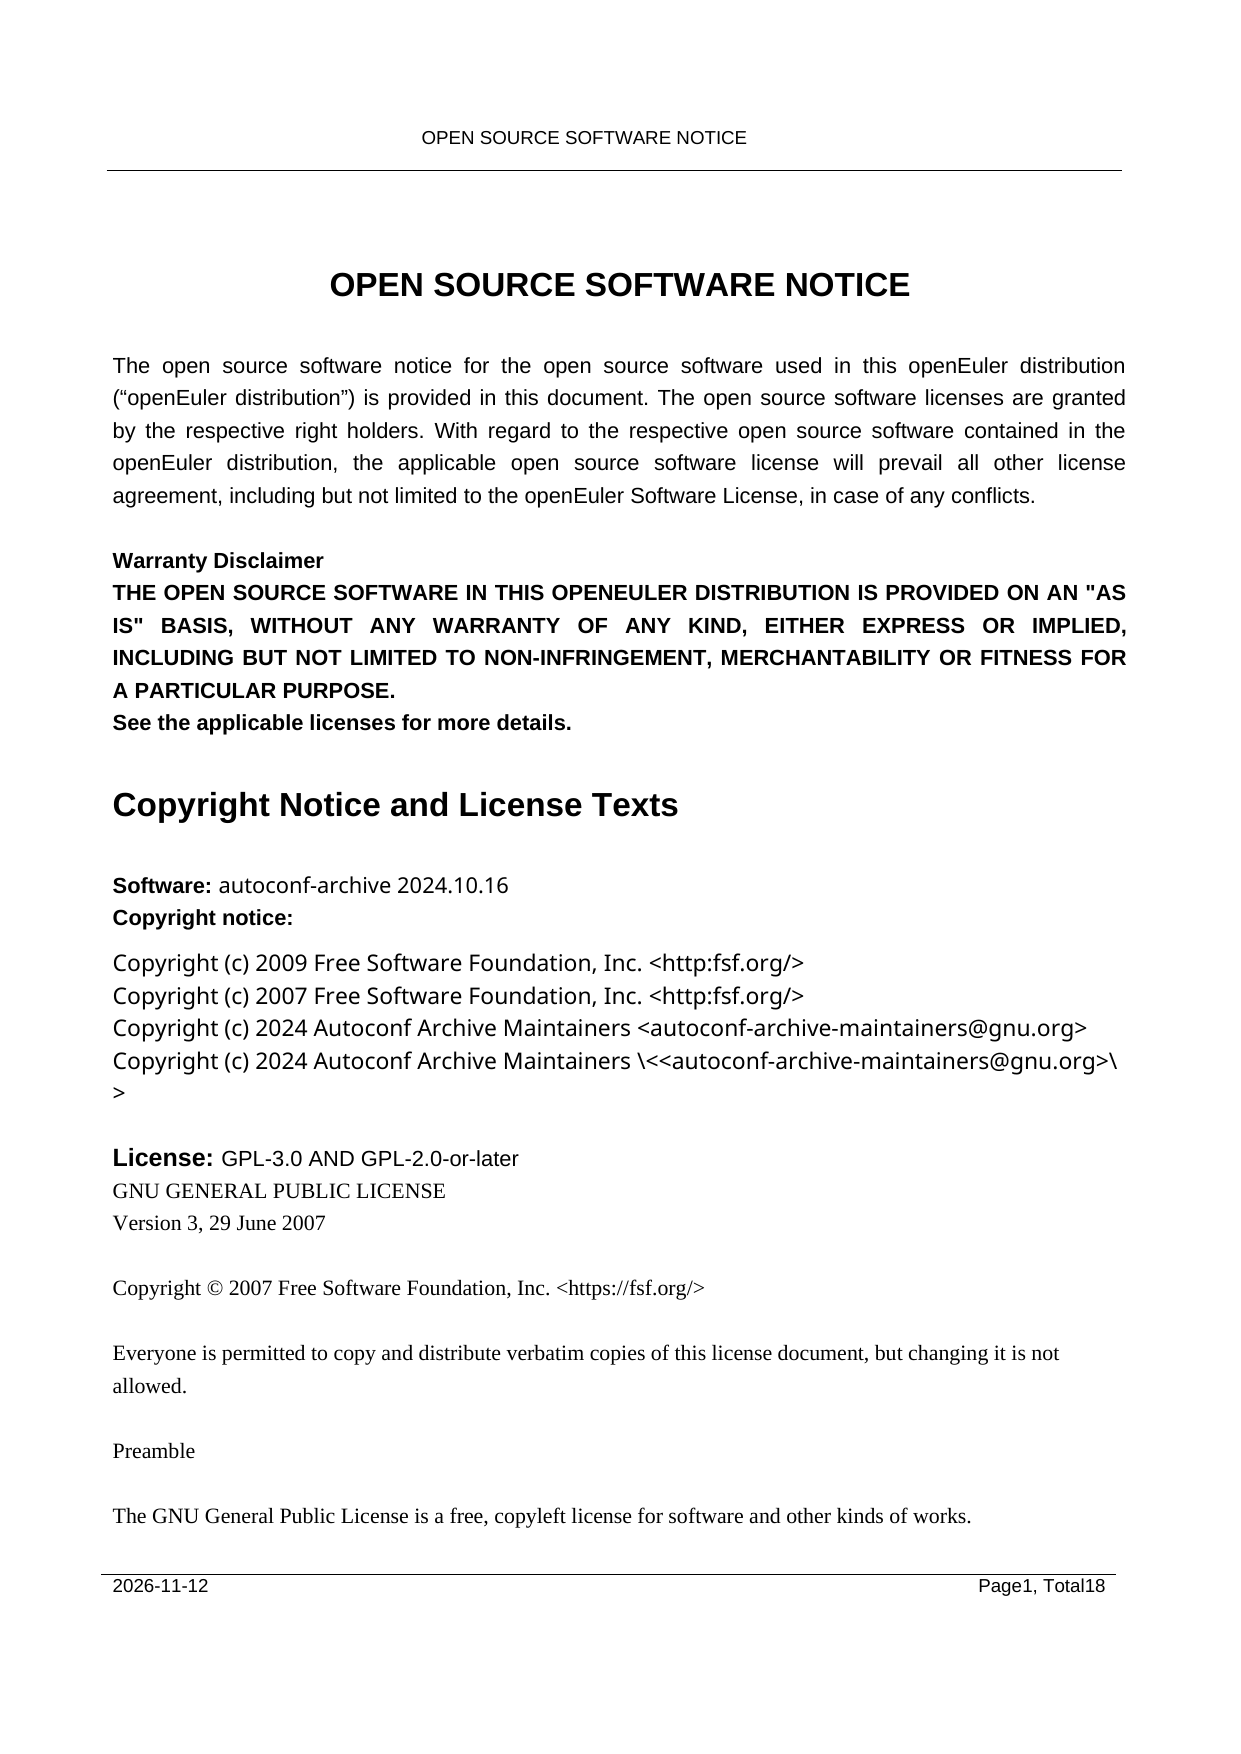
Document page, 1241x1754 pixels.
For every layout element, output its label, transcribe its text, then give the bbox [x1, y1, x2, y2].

text Copyright notice: [112, 901, 1128, 934]
text Warranty Disclaimer [112, 544, 1128, 576]
text Copyright (c) 2009 Free Software Foundation, Inc. <http:fsf.org/> Copyright (c) 2007 Free Software Foundation, Inc. <http:fsf.org/> Copyright (c) 2024 Autoconf Archive Maintainers <autoconf-archive-maintainers@gnu.org> Copyright (c) 2024 Autoconf Archive Maintainers \<<autoconf-archive-maintainers@gnu.org>\> [112, 947, 1128, 1142]
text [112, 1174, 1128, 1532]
title Software: autoconf-archive 2024.10.16 [112, 869, 1128, 901]
text Copyright Notice and License Texts [112, 771, 1128, 836]
text License: GPL-3.0 AND GPL-2.0-or-later [112, 1142, 1128, 1174]
text The open source software notice for the open source software used in this openEuler distribution (“openEuler distribution”) is provided in this document. The open source software licenses are granted by the respective right holders. With regard to the respective open source software contained in the openEuler distribution, the applicable open source software license will prevail all other license agreement, including but not limited to the openEuler Software License, in case of any conflicts. [112, 349, 1128, 511]
text THE OPEN SOURCE SOFTWARE IN THIS OPENEULER DISTRIBUTION IS PROVIDED ON AN "AS IS" BASIS, WITHOUT ANY WARRANTY OF ANY KIND, EITHER EXPRESS OR IMPLIED, INCLUDING BUT NOT LIMITED TO NON-INFRINGEMENT, MERCHANTABILITY OR FITNESS FOR A PARTICULAR PURPOSE. See the applicable licenses for more details. [112, 576, 1128, 739]
text OPEN SOURCE SOFTWARE NOTICE [112, 251, 1128, 316]
